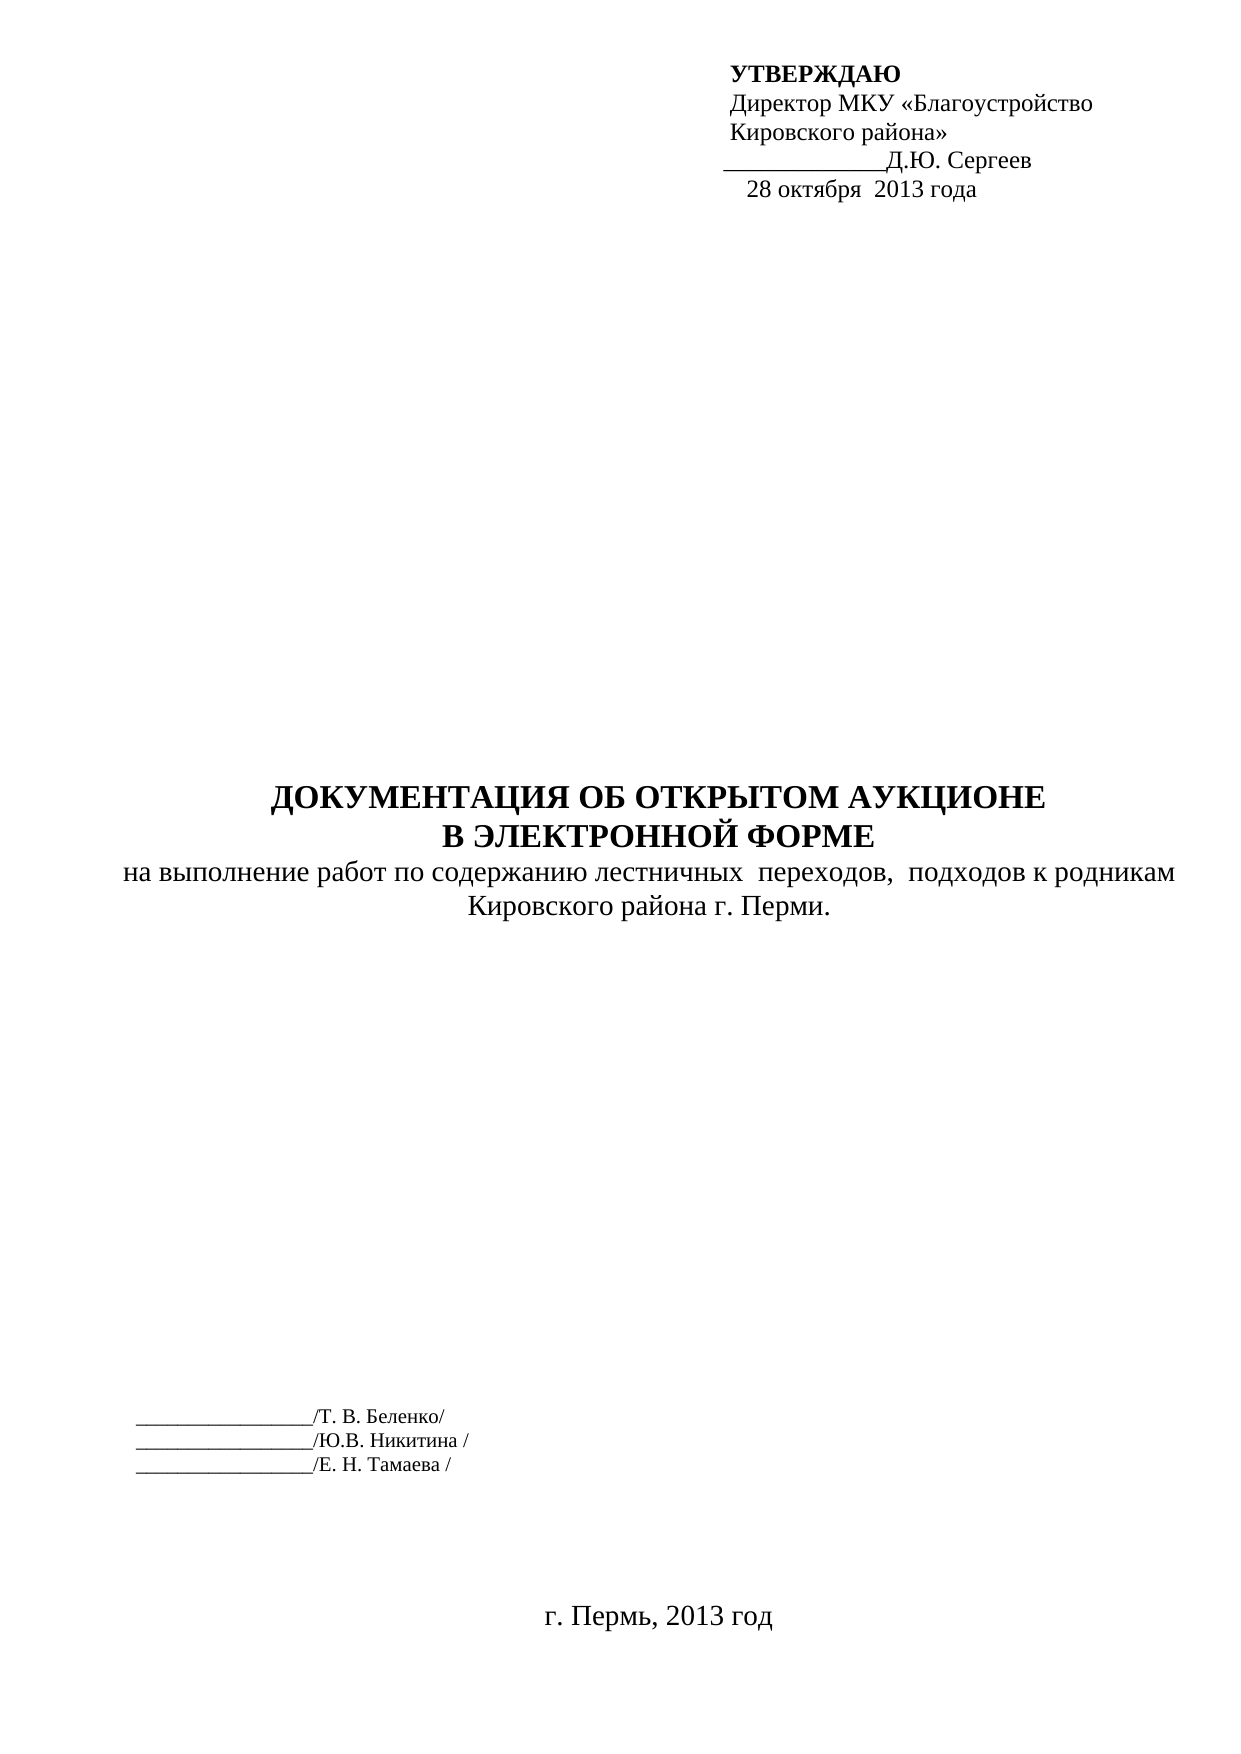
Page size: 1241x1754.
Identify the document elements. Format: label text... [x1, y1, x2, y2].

text В ЭЛЕКТРОННОЙ ФОРМЕ [136, 816, 1181, 854]
text на выполнение работ по содержанию лестничных переходов, подходов к родникам Кировского района г. Перми. [117, 854, 1181, 922]
text _________________/Е. Н. Тамаева / [136, 1452, 1181, 1476]
text Директор МКУ «Благоустройство [136, 88, 1181, 117]
text _____________Д.Ю. Сергеев [136, 145, 1181, 174]
text г. Пермь, 2013 год [136, 1598, 1181, 1631]
text Кировского района» [136, 117, 1181, 145]
text _________________/Ю.В. Никитина / [136, 1428, 1181, 1452]
text ДОКУМЕНТАЦИЯ ОБ ОТКРЫТОМ АУКЦИОНЕ [136, 778, 1181, 816]
text _________________/Т. В. Беленко/ [136, 1404, 1181, 1428]
text УТВЕРЖДАЮ [136, 59, 1181, 88]
text 28 октября 2013 года [136, 174, 1181, 203]
